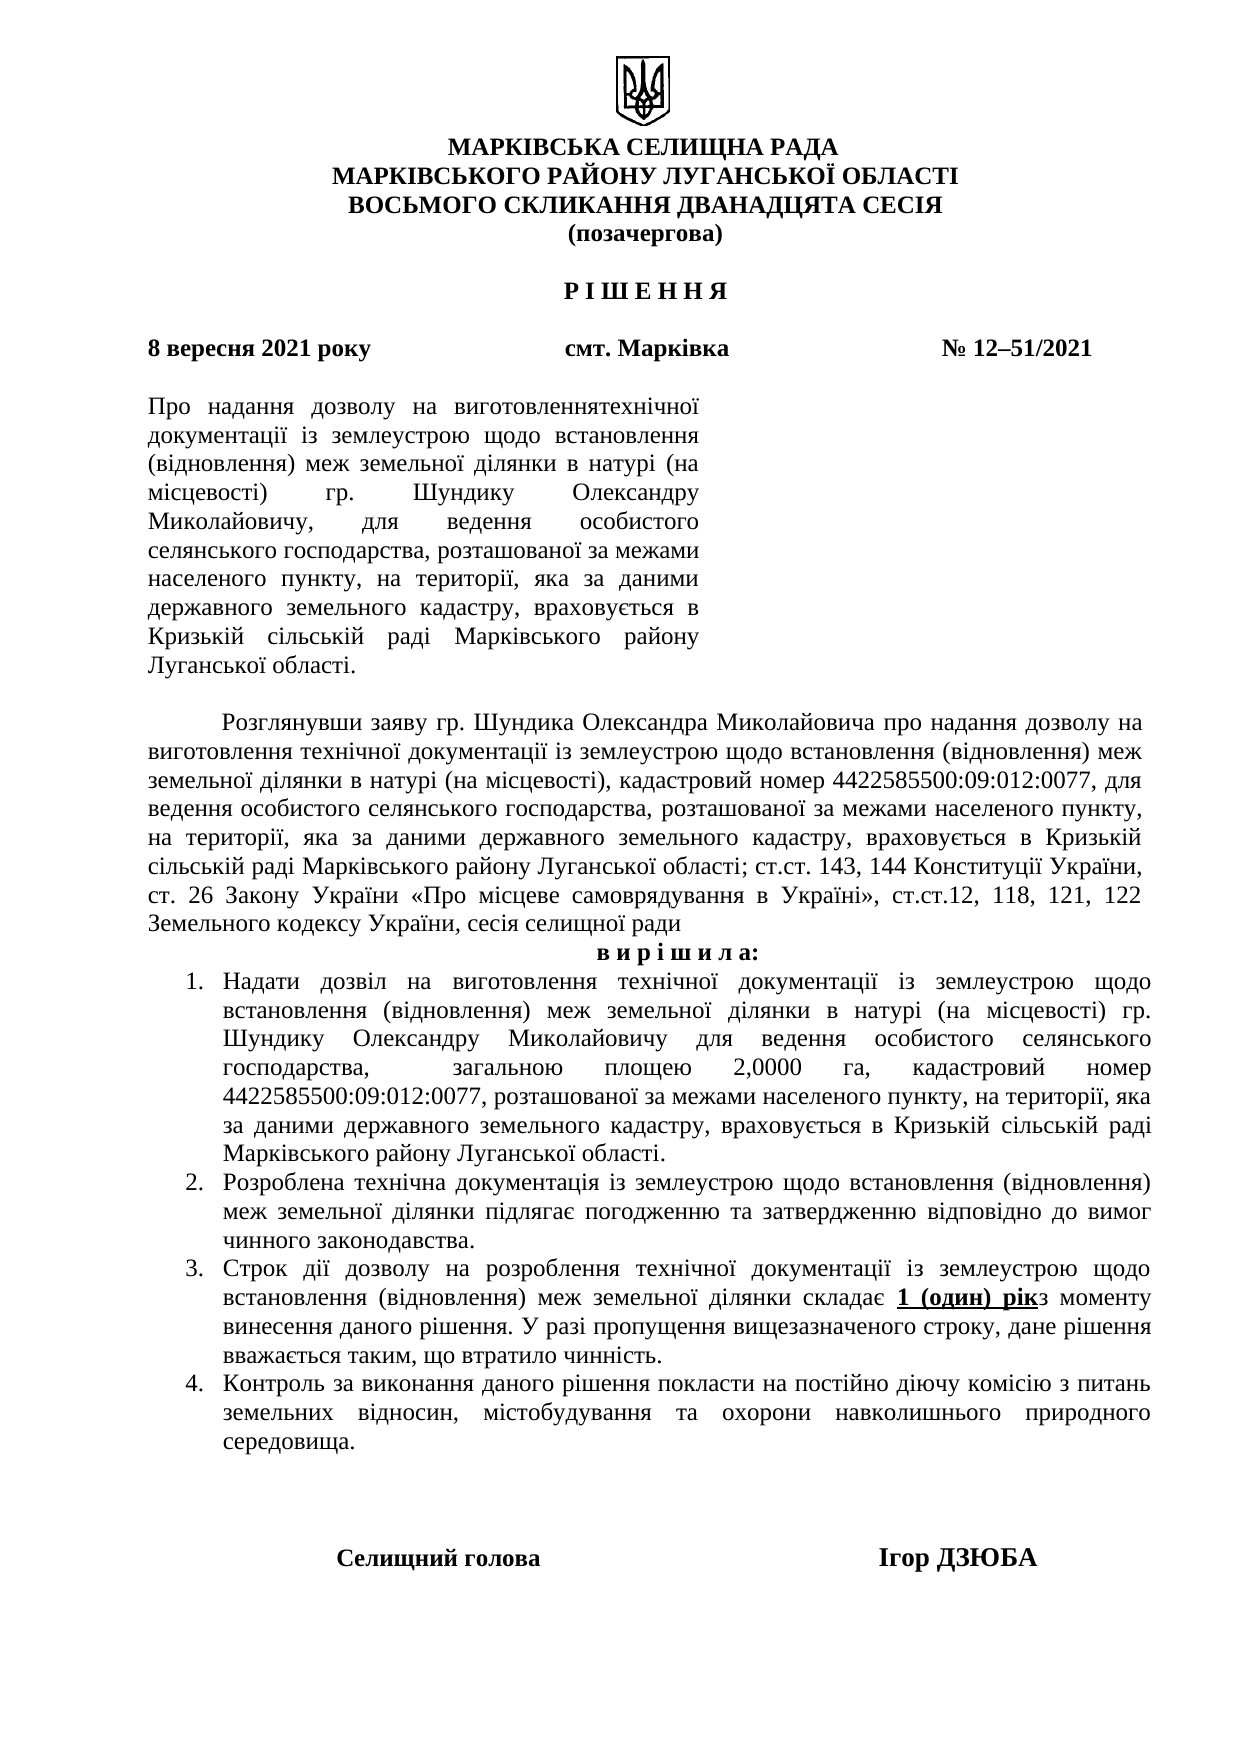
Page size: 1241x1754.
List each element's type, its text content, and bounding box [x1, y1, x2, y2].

subtitle МАРКІВСЬКОГО РАЙОНУ ЛУГАНСЬКОЇ ОБЛАСТІ [148, 161, 1143, 190]
picture [616, 56, 670, 126]
subtitle МАРКІВСЬКА СЕЛИЩНА РАДА [148, 132, 1143, 161]
list Строк дії дозволу на розроблення технічної документації із землеустрою щодо встановлення (відновлення) меж земельної ділянки складає 1 (один) рікз моменту винесення даного рішення. У разі пропущення вищезазначеного строку, дане рішення вважається таким, що втратило чинність. [185, 1253, 1152, 1368]
list Надати дозвіл на виготовлення технічної документації із землеустрою щодо встановлення (відновлення) меж земельної ділянки в натурі (на місцевості) гр. Шундику Олександру Миколайовичу для ведення особистого селянського господарства, загальною площею 2,0000 га, кадастровий номер 4422585500:09:012:0077, розташованої за межами населеного пункту, на території, яка за даними державного земельного кадастру, враховується в Кризькій сільській раді Марківського району Луганської області. [185, 966, 1152, 1167]
text 8 вересня 2021 року смт. Марківка № 12–51/2021 [148, 333, 1143, 362]
text Розглянувши заяву гр. Шундика Олександра Миколайовича про надання дозволу на виготовлення технічної документації із землеустрою щодо встановлення (відновлення) меж земельної ділянки в натурі (на місцевості), кадастровий номер 4422585500:09:012:0077, для ведення особистого селянського господарства, розташованої за межами населеного пункту, на території, яка за даними державного земельного кадастру, враховується в Кризькій сільській раді Марківського району Луганської області; ст.ст. 143, 144 Конституції України, ст. 26 Закону України «Про місцеве самоврядування в Україні», ст.ст.12, 118, 121, 122 Земельного кодексу України, сесія селищної ради [148, 707, 1143, 937]
text ВОСЬМОГО СКЛИКАННЯ ДВАНАДЦЯТА СЕСІЯ [148, 190, 1143, 218]
table_header Про надання дозволу на виготовленнятехнічної документації із землеустрою щодо встановлення (відновлення) меж земельної ділянки в натурі (на місцевості) гр. Шундику Олександру Миколайовичу, для ведення особистого селянського господарства, розташованої за межами населеного пункту, на території, яка за даними державного земельного кадастру, враховується в Кризькій сільській раді Марківського району Луганської області. [136, 391, 719, 678]
text (позачергова) [148, 218, 1143, 247]
text в и р і ш и л а: [148, 937, 1143, 966]
list Розроблена технічна документація із землеустрою щодо встановлення (відновлення) меж земельної ділянки підлягає погодженню та затвердженню відповідно до вимог чинного законодавства. [185, 1167, 1152, 1253]
list Селищний голова Ігор ДЗЮБА [223, 1541, 1152, 1572]
list Контроль за виконання даного рішення покласти на постійно діючу комісію з питань земельних відносин, містобудування та охорони навколишнього природного середовища. [185, 1368, 1152, 1455]
text Р І Ш Е Н Н Я [148, 276, 1143, 305]
